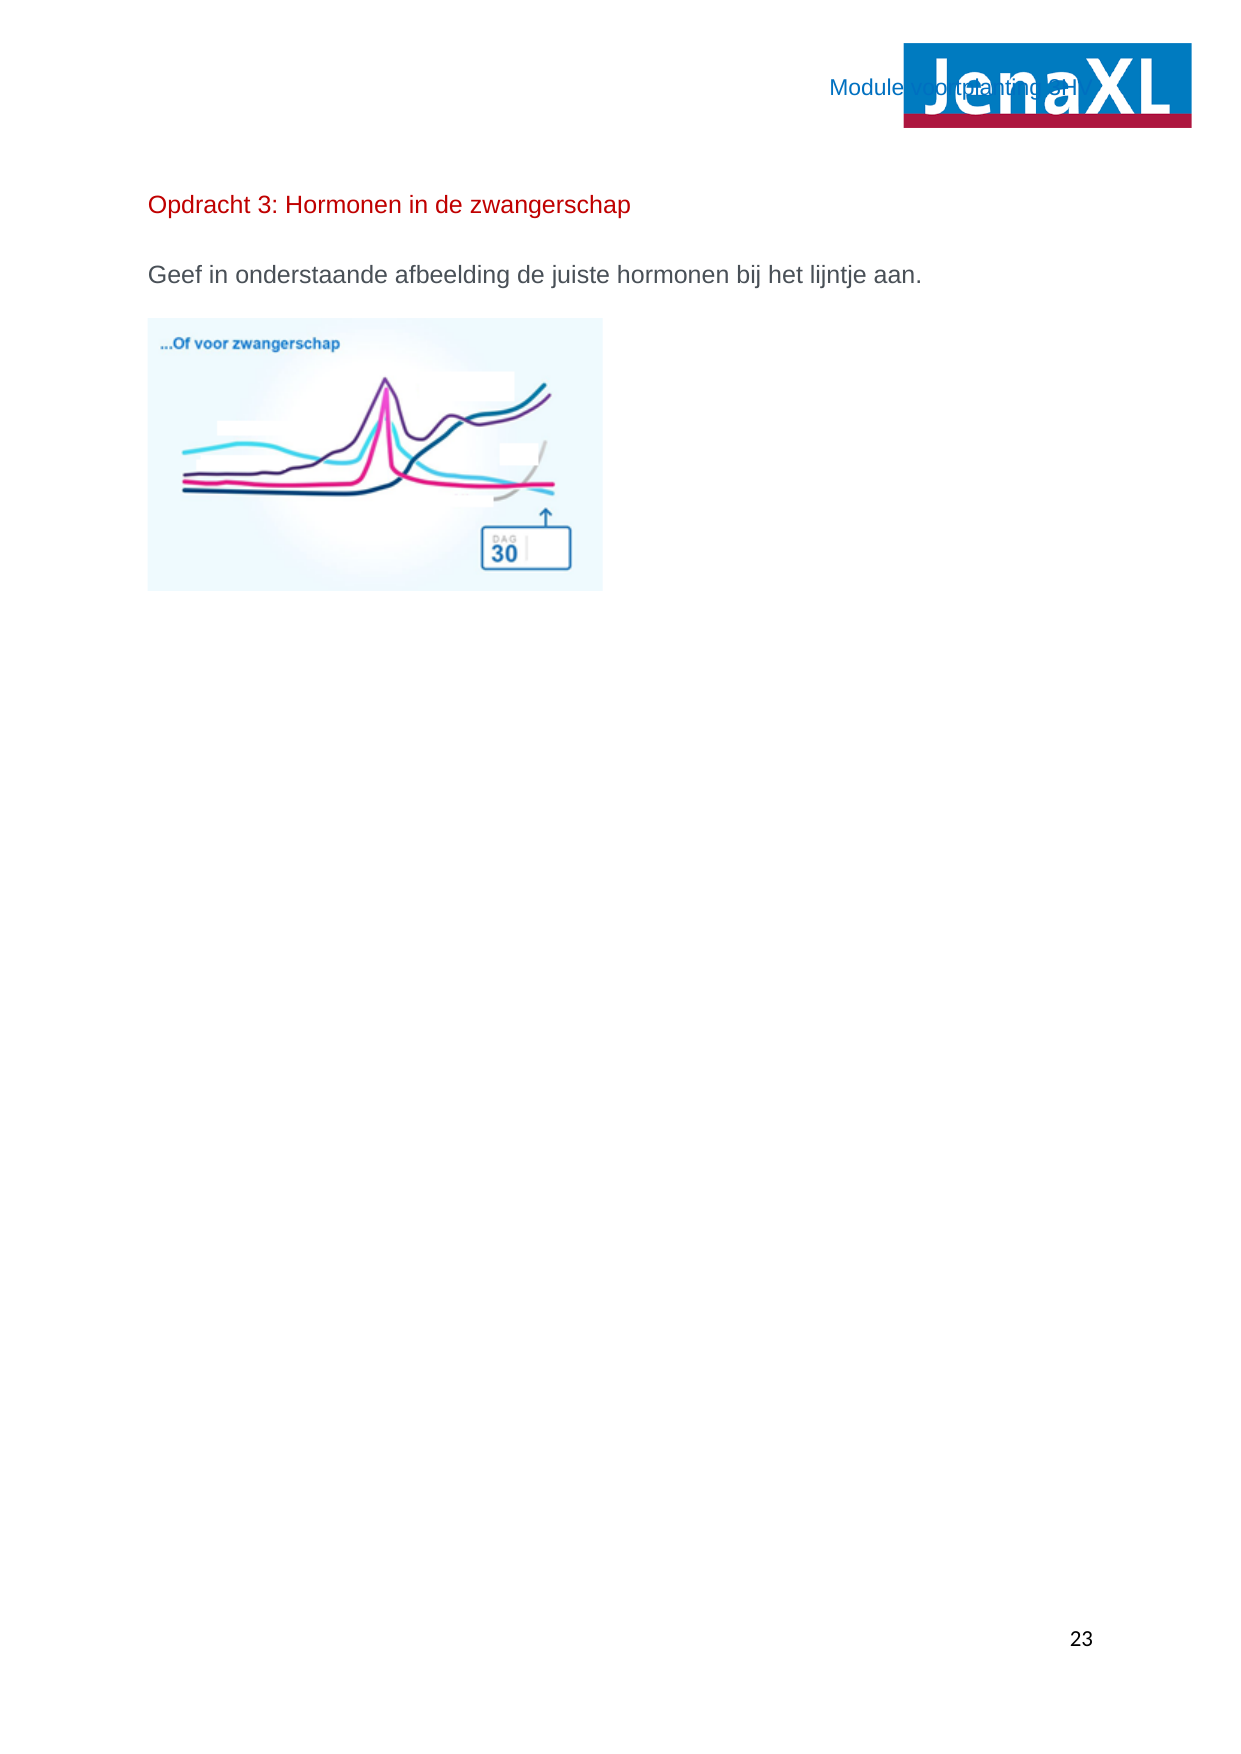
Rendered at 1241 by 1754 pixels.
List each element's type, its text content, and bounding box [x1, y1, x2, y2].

text Opdracht 3: Hormonen in de zwangerschap [148, 177, 1093, 218]
picture [147, 318, 603, 591]
text Geef in onderstaande afbeelding de juiste hormonen bij het lijntje aan. [148, 248, 1093, 289]
picture [903, 43, 1192, 128]
